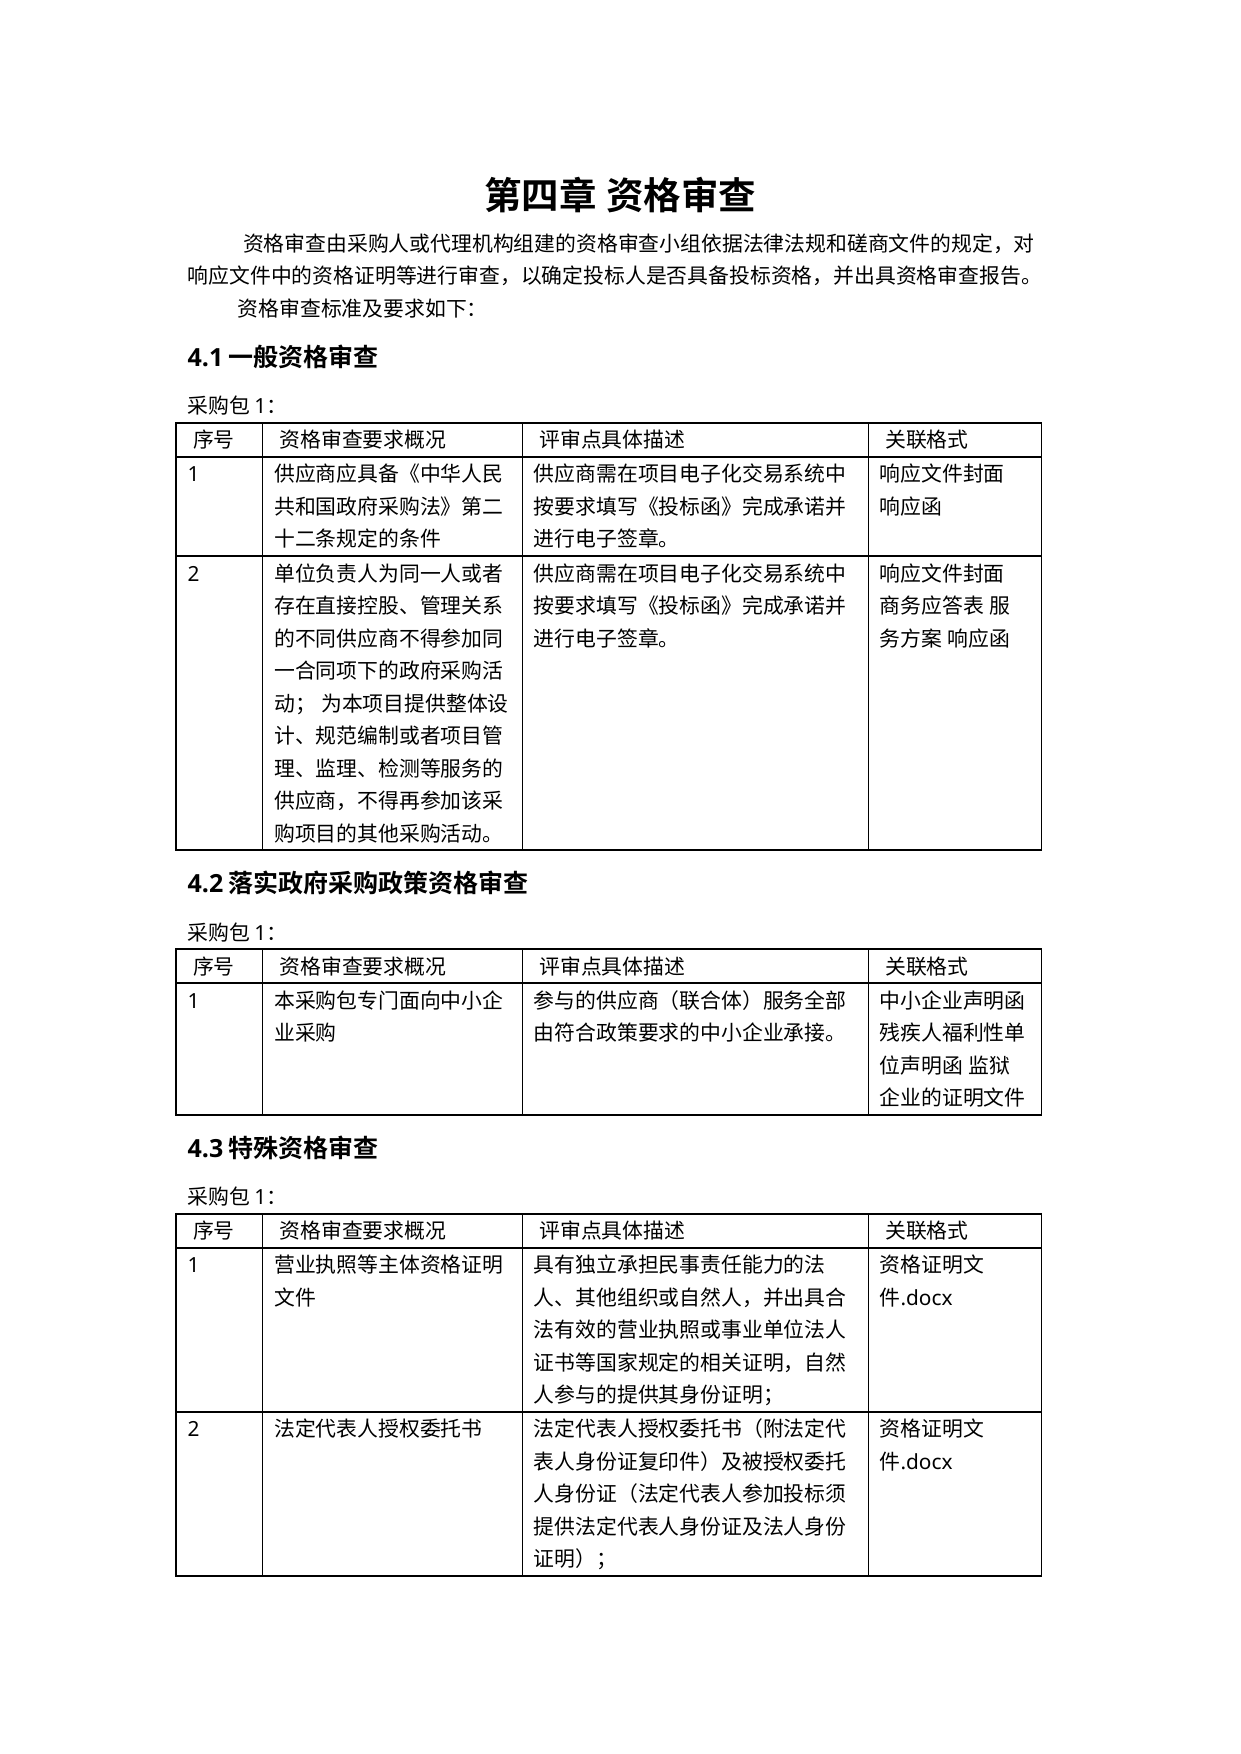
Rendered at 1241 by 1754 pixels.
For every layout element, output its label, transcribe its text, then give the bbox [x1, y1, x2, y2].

text 资格审查标准及要求如下： [187, 292, 1053, 324]
table_header 关联格式 [869, 1215, 1041, 1247]
table_header 关联格式 [869, 424, 1041, 456]
table_cell 供应商需在项目电子化交易系统中按要求填写《投标函》完成承诺并进行电子签章。 [523, 557, 868, 849]
text 采购包1： [187, 1180, 1053, 1213]
text 第四章 资格审查 [187, 162, 1053, 227]
table_cell 响应文件封面 商务应答表 服务方案 响应函 [869, 557, 1041, 849]
text 资格审查由采购人或代理机构组建的资格审查小组依据法律法规和磋商文件的规定，对响应文件中的资格证明等进行审查，以确定投标人是否具备投标资格，并出具资格审查报告。 [187, 227, 1053, 292]
table_header 资格审查要求概况 [263, 424, 522, 456]
table_header 序号 [177, 1215, 262, 1247]
table_cell 中小企业声明函 残疾人福利性单位声明函 监狱企业的证明文件 [869, 984, 1041, 1114]
table_cell 营业执照等主体资格证明文件 [263, 1249, 522, 1411]
table_header 资格审查要求概况 [263, 1215, 522, 1247]
table_cell 资格证明文件.docx [869, 1249, 1041, 1411]
table_header 序号 [177, 424, 262, 456]
table_cell 1 [177, 458, 262, 555]
table_cell 供应商需在项目电子化交易系统中按要求填写《投标函》完成承诺并进行电子签章。 [523, 458, 868, 555]
table_header 评审点具体描述 [523, 424, 868, 456]
text 采购包1： [187, 389, 1053, 422]
table_cell 具有独立承担民事责任能力的法人、其他组织或自然人，并出具合法有效的营业执照或事业单位法人证书等国家规定的相关证明，自然人参与的提供其身份证明； [523, 1249, 868, 1411]
table_cell 响应文件封面 响应函 [869, 458, 1041, 555]
table_cell 法定代表人授权委托书 [263, 1413, 522, 1575]
table_header 序号 [177, 950, 262, 982]
table_cell 单位负责人为同一人或者存在直接控股、管理关系的不同供应商不得参加同一合同项下的政府采购活动； 为本项目提供整体设计、规范编制或者项目管理、监理、检测等服务的供应商，不得再参加该采购项目的其他采购活动。 [263, 557, 522, 849]
text 4.2落实政府采购政策资格审查 [187, 851, 1053, 916]
table_cell 法定代表人授权委托书（附法定代表人身份证复印件）及被授权委托人身份证（法定代表人参加投标须提供法定代表人身份证及法人身份证明）； [523, 1413, 868, 1575]
table_cell 本采购包专门面向中小企业采购 [263, 984, 522, 1114]
table_cell 供应商应具备《中华人民共和国政府采购法》第二十二条规定的条件 [263, 458, 522, 555]
table_cell 参与的供应商（联合体）服务全部由符合政策要求的中小企业承接。 [523, 984, 868, 1114]
table_header 评审点具体描述 [523, 950, 868, 982]
table_cell 1 [177, 984, 262, 1114]
table_cell 1 [177, 1249, 262, 1411]
table_header 资格审查要求概况 [263, 950, 522, 982]
text 4.3特殊资格审查 [187, 1115, 1053, 1180]
text 4.1一般资格审查 [187, 324, 1053, 389]
table_cell 2 [177, 1413, 262, 1575]
table_header 评审点具体描述 [523, 1215, 868, 1247]
table_cell 2 [177, 557, 262, 849]
table_header 关联格式 [869, 950, 1041, 982]
table_cell 资格证明文件.docx [869, 1413, 1041, 1575]
text 采购包1： [187, 916, 1053, 948]
